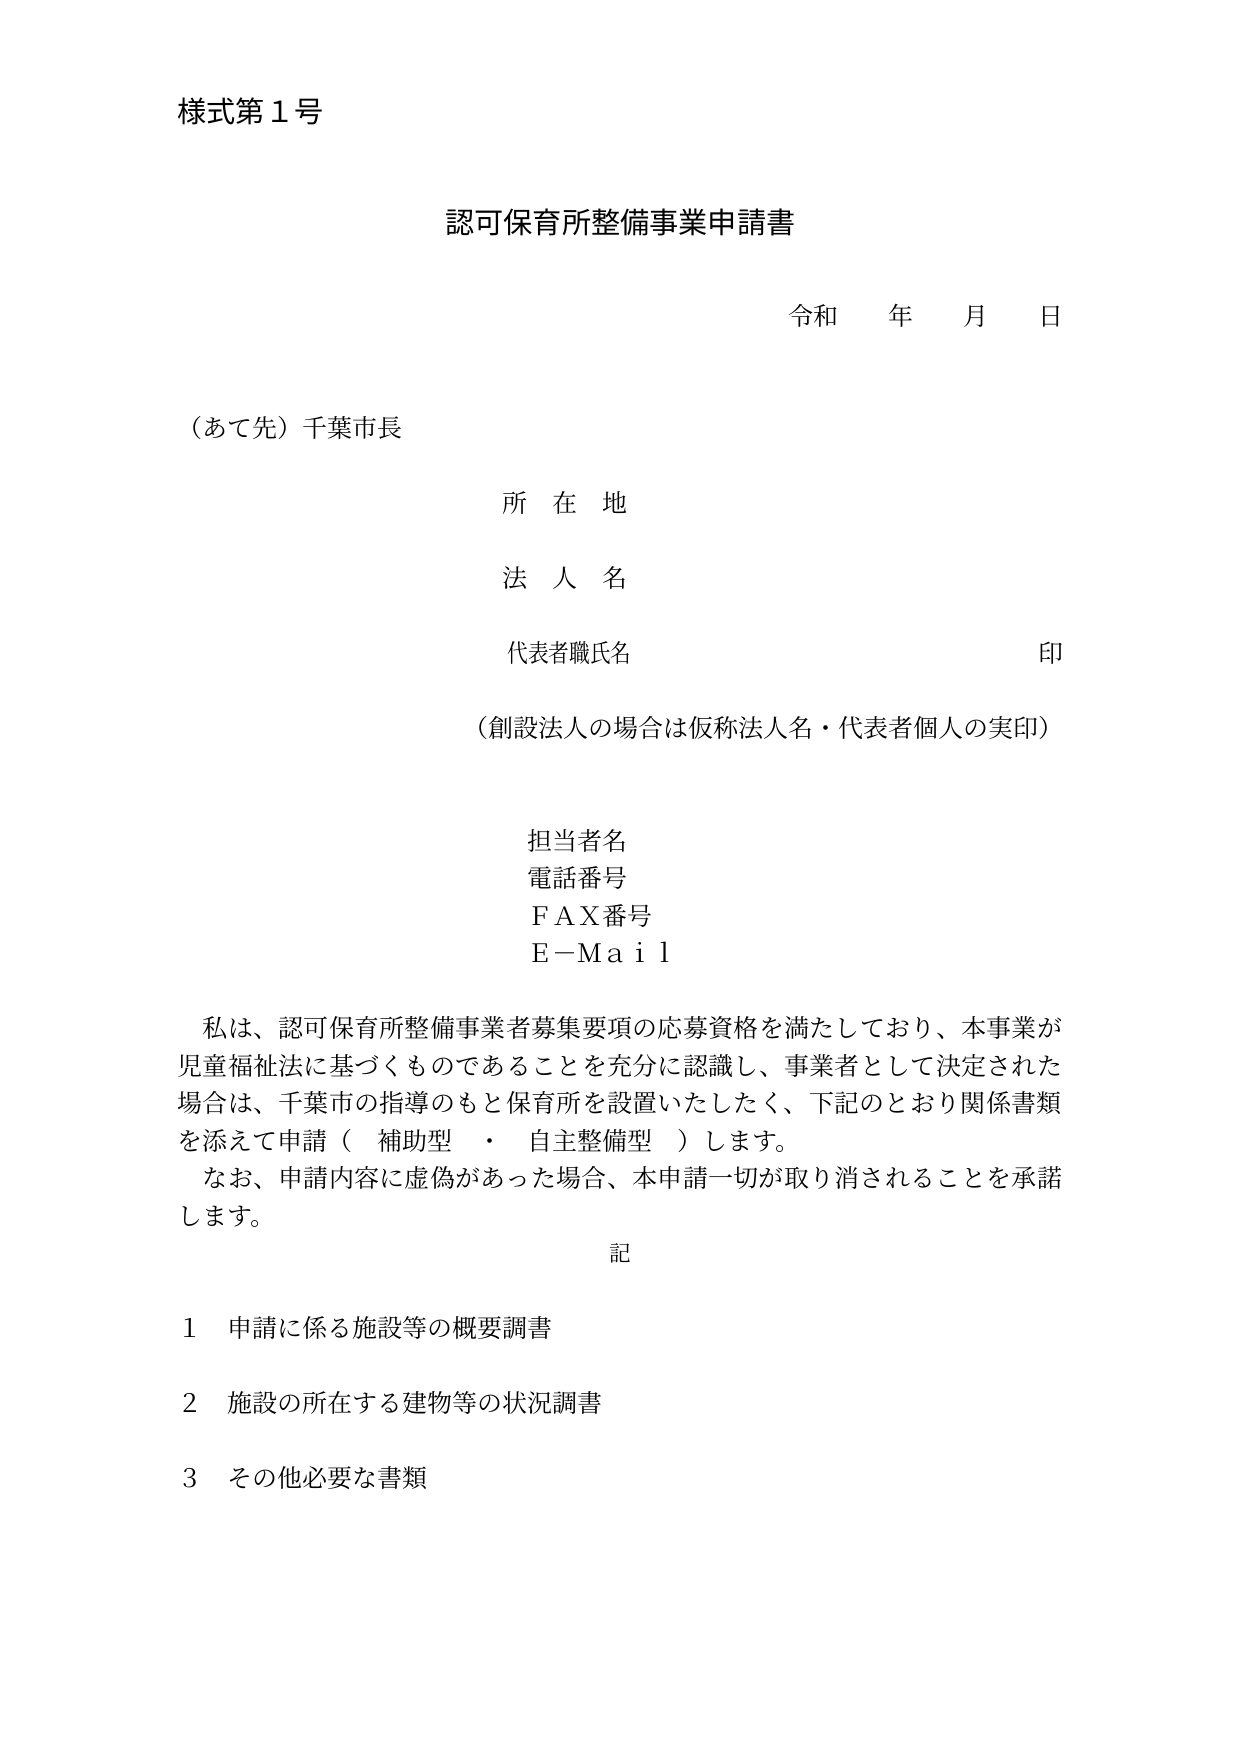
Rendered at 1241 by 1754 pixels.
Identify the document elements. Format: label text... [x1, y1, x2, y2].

text 私は、認可保育所整備事業者募集要項の応募資格を満たしており、本事業が児童福祉法に基づくものであることを充分に認識し、事業者として決定された場合は、千葉市の指導のもと保育所を設置いたしたく、下記のとおり関係書類を添えて申請（ 補助型 ・ 自主整備型 ）します。 [177, 1008, 1063, 1158]
text （あて先）千葉市長 [177, 408, 1063, 446]
text 代表者職氏名 印 [177, 633, 1063, 671]
text ２ 施設の所在する建物等の状況調書 [177, 1383, 1063, 1421]
text 電話番号 [177, 858, 1063, 896]
text ３ その他必要な書類 [177, 1458, 1063, 1496]
text 法 人 名 [177, 558, 1063, 596]
text 所 在 地 [177, 483, 1063, 521]
subtitle 記 [177, 1233, 1063, 1271]
text １ 申請に係る施設等の概要調書 [177, 1308, 1063, 1346]
text なお、申請内容に虚偽があった場合、本申請一切が取り消されることを承諾します。 [177, 1158, 1063, 1233]
text 令和 年 月 日 [177, 296, 1063, 333]
text （創設法人の場合は仮称法人名・代表者個人の実印） [177, 708, 1063, 746]
text 認可保育所整備事業申請書 [177, 183, 1063, 258]
text 担当者名 [177, 821, 1063, 858]
text ＦＡＸ番号 [177, 896, 1063, 933]
text Ｅ－Ｍａｉｌ [177, 933, 1063, 971]
